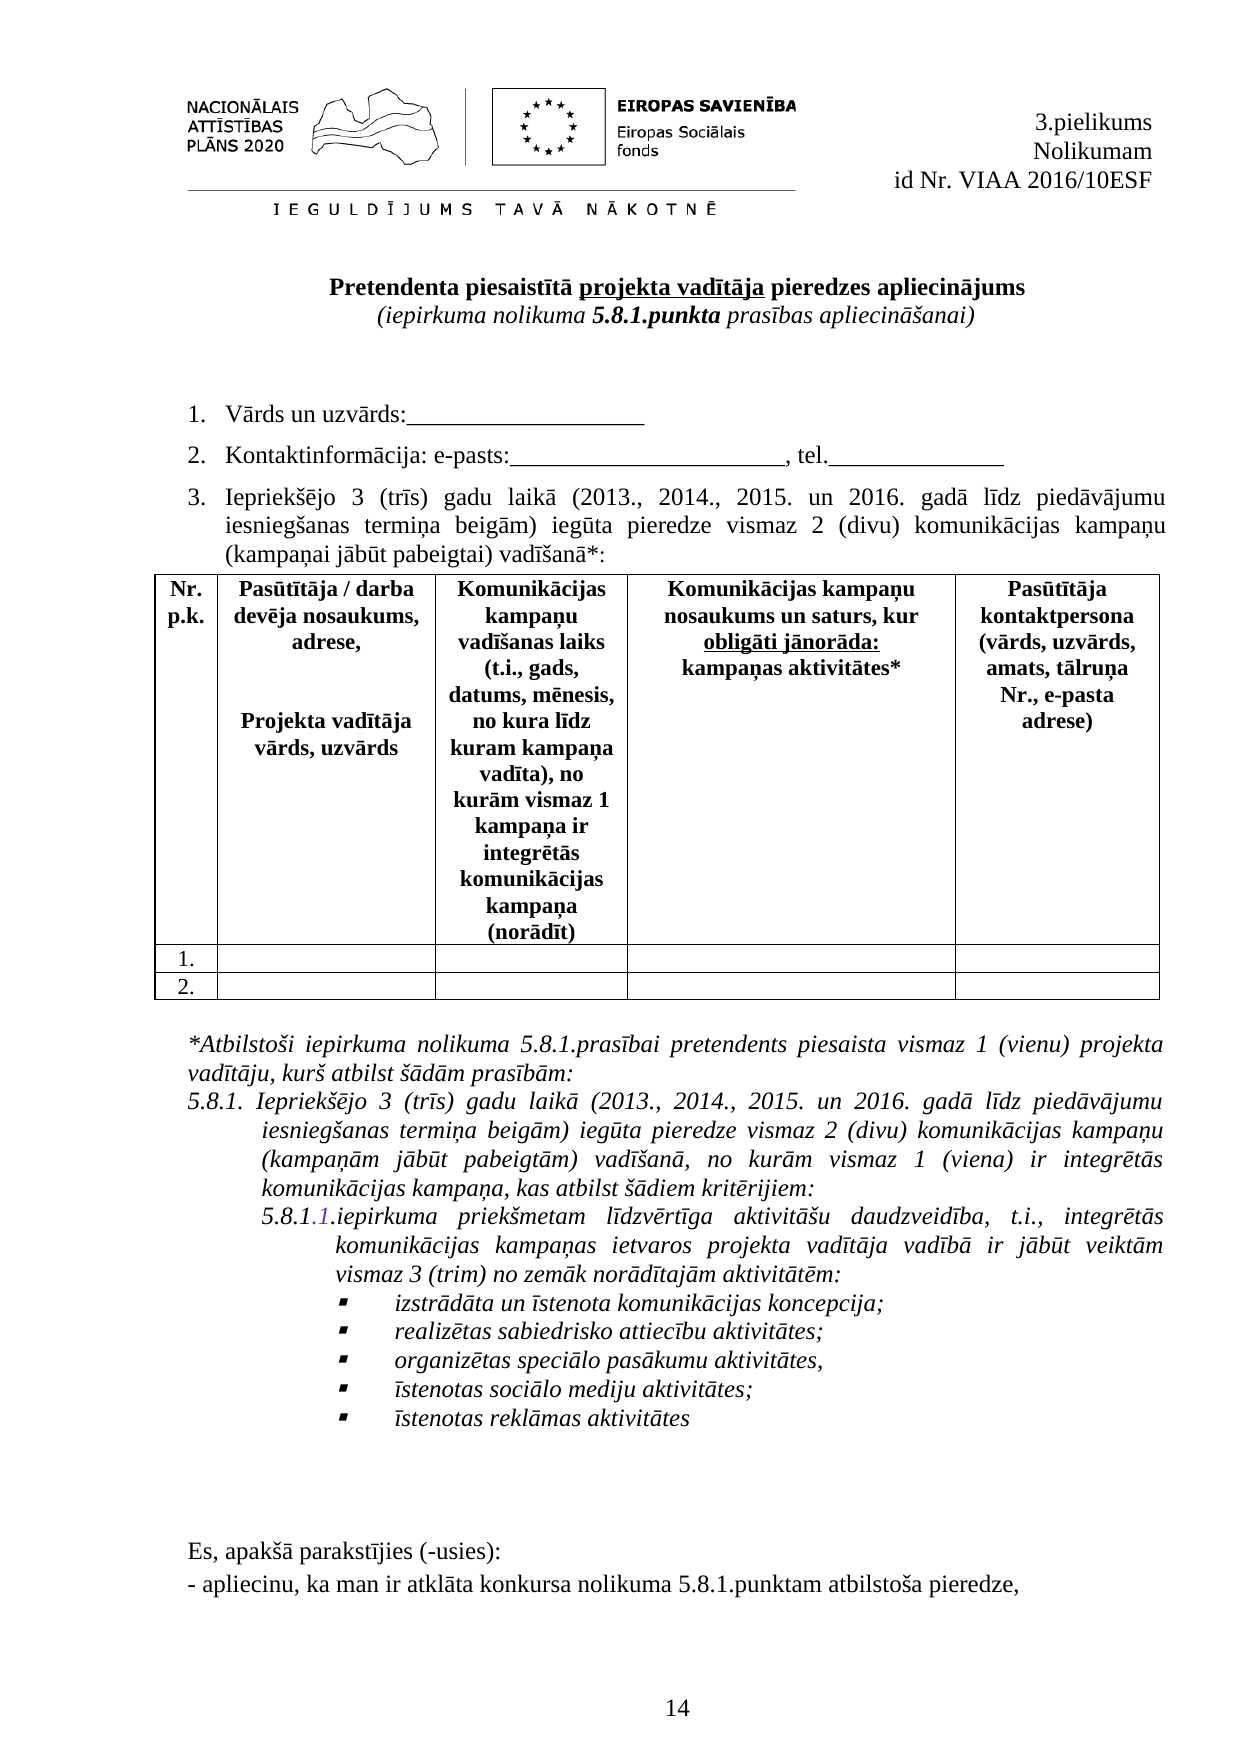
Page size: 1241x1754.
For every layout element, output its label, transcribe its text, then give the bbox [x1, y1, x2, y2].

text (iepirkuma nolikuma 5.8.1.punkta prasības apliecināšanai) [187, 301, 1167, 329]
list Vārds un uzvārds:___________________ [187, 399, 1167, 428]
list īstenotas sociālo mediju aktivitātes; [335, 1374, 1167, 1403]
table_header Pasūtītāja / darba devēja nosaukums, adrese, Projekta vadītāja vārds, uzvārds [218, 575, 435, 944]
table_cell [218, 973, 435, 999]
text Pretendenta piesaistītā projekta vadītāja pieredzes apliecinājums [187, 272, 1167, 301]
table_cell 2. [156, 973, 217, 999]
picture [187, 88, 796, 215]
list realizētas sabiedrisko attiecību aktivitātes; [335, 1316, 1167, 1345]
table_header Komunikācijas kampaņu nosaukums un saturs, kur obligāti jānorāda: kampaņas aktivitātes* [628, 575, 955, 944]
table_header Pasūtītāja kontaktpersona (vārds, uzvārds, amats, tālruņa Nr., e-pasta adrese) [956, 575, 1159, 944]
list Iepriekšējo 3 (trīs) gadu laikā (2013., 2014., 2015. un 2016. gadā līdz piedāvājumu iesniegšanas termiņa beigām) iegūta pieredze vismaz 2 (divu) komunikācijas kampaņu (kampaņai jābūt pabeigtai) vadīšanā*: [187, 482, 1167, 568]
text Es, apakšā parakstījies (-usies): [187, 1536, 1167, 1565]
table_cell [628, 973, 955, 999]
table_cell [956, 945, 1159, 972]
table_cell 1. [156, 945, 217, 972]
table_cell [218, 945, 435, 972]
table_header Nr. p.k. [156, 575, 217, 944]
table_cell [956, 973, 1159, 999]
list izstrādāta un īstenota komunikācijas koncepcija; [335, 1288, 1167, 1316]
text *Atbilstoši iepirkuma nolikuma 5.8.1.prasībai pretendents piesaista vismaz 1 (vienu) projekta vadītāju, kurš atbilst šādām prasībām: [187, 1029, 1167, 1086]
list organizētas speciālo pasākumu aktivitātes, [335, 1345, 1167, 1374]
text 5.8.1. Iepriekšējo 3 (trīs) gadu laikā (2013., 2014., 2015. un 2016. gadā līdz piedāvājumu iesniegšanas termiņa beigām) iegūta pieredze vismaz 2 (divu) komunikācijas kampaņu (kampaņām jābūt pabeigtām) vadīšanā, no kurām vismaz 1 (viena) ir integrētās komunikācijas kampaņa, kas atbilst šādiem kritērijiem: [187, 1086, 1167, 1201]
table_cell [436, 945, 627, 972]
table_cell [628, 945, 955, 972]
table_cell [436, 973, 627, 999]
text - apliecinu, ka man ir atklāta konkursa nolikuma 5.8.1.punktam atbilstoša pieredze, [187, 1569, 1167, 1598]
list īstenotas reklāmas aktivitātes [335, 1403, 1167, 1431]
text 5.8.1.1.iepirkuma priekšmetam līdzvērtīga aktivitāšu daudzveidība, t.i., integrētās komunikācijas kampaņas ietvaros projekta vadītāja vadībā ir jābūt veiktām vismaz 3 (trim) no zemāk norādītajām aktivitātēm: [261, 1201, 1167, 1288]
list Kontaktinformācija: e-pasts:______________________, tel.______________ [187, 441, 1167, 469]
table_header Komunikācijas kampaņu vadīšanas laiks (t.i., gads, datums, mēnesis, no kura līdz kuram kampaņa vadīta), no kurām vismaz 1 kampaņa ir integrētās komunikācijas kampaņa (norādīt) [436, 575, 627, 944]
